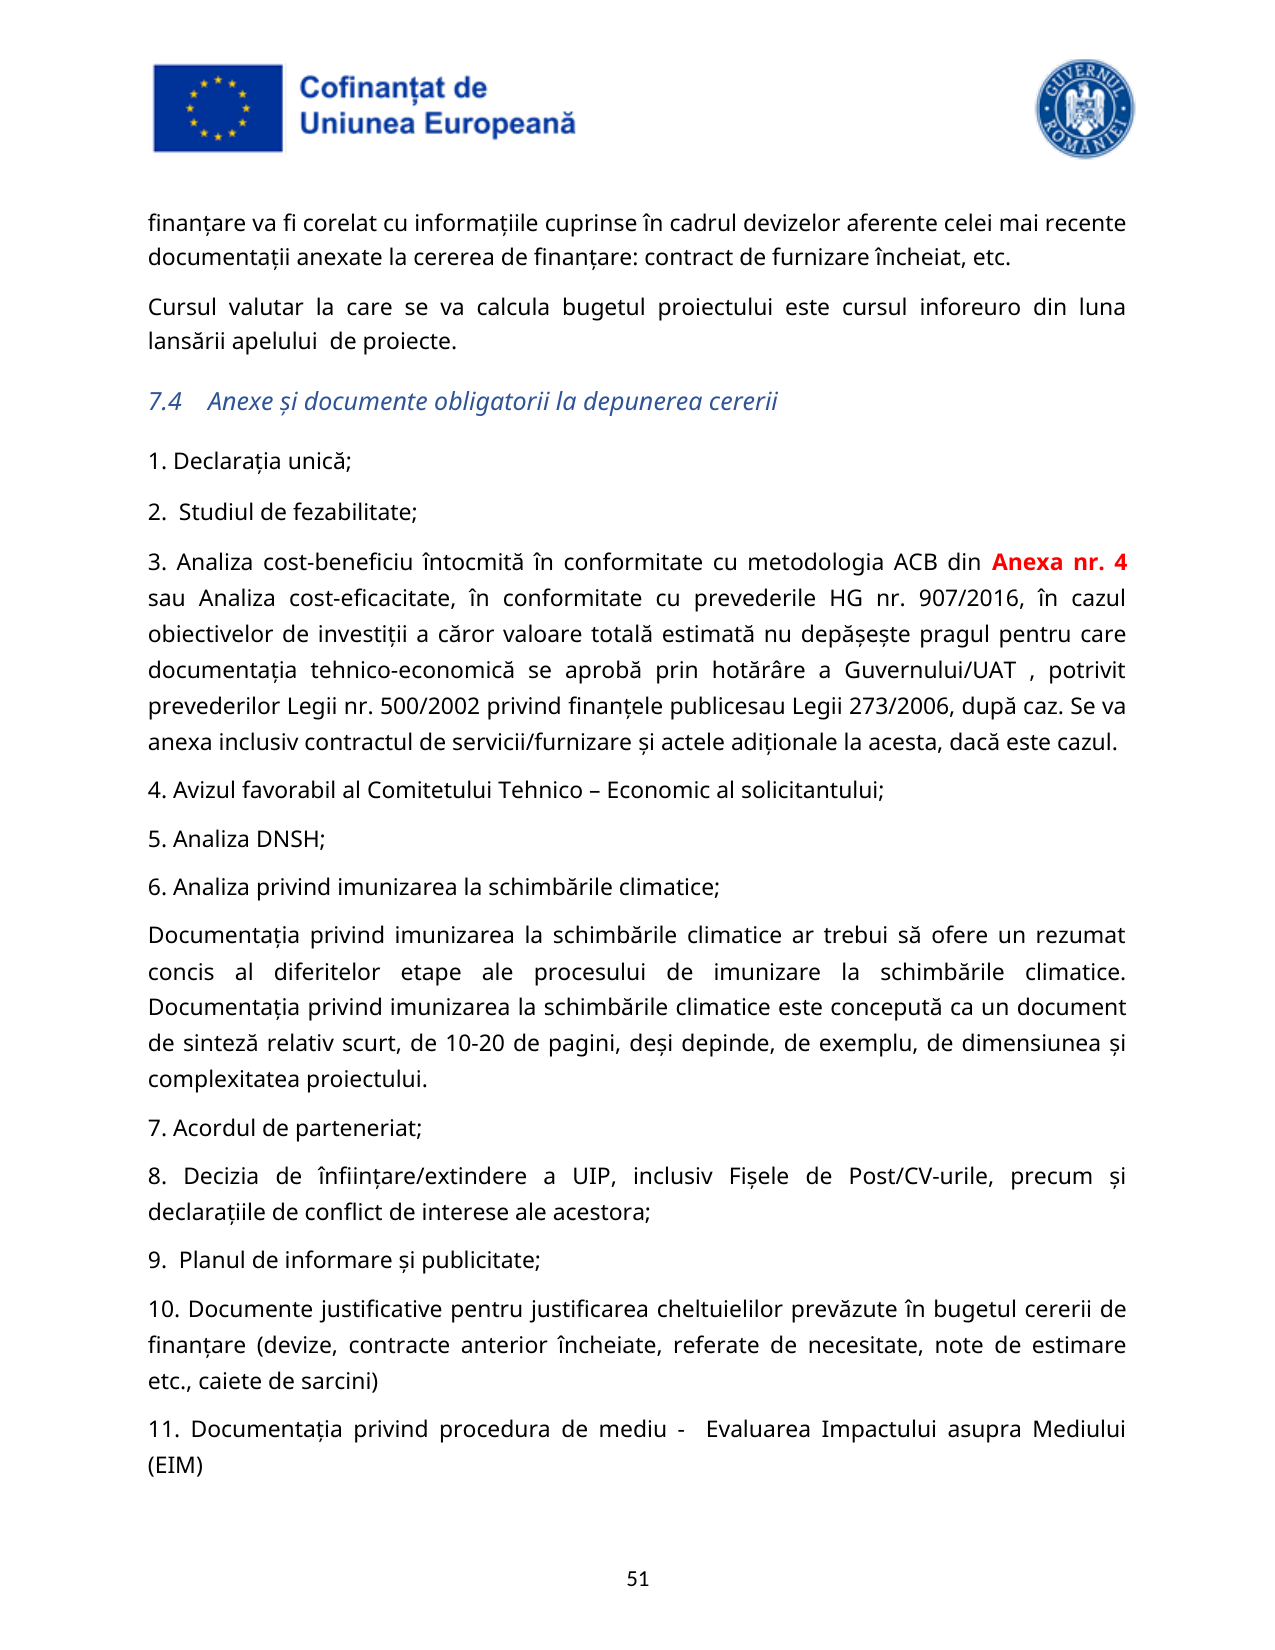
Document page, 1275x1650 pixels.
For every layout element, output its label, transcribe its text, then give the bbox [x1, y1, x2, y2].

text 1. Declarația unică; [148, 445, 1127, 476]
text 10. Documente justificative pentru justificarea cheltuielilor prevăzute în bugetul cererii de finanțare (devize, contracte anterior încheiate, referate de necesitate, note de estimare etc., caiete de sarcini) [148, 1293, 1127, 1396]
picture [147, 59, 1137, 161]
text 8. Decizia de înființare/extindere a UIP, inclusiv Fișele de Post/CV-urile, precum și declarațiile de conflict de interese ale acestora; [148, 1160, 1127, 1227]
text Documentația privind imunizarea la schimbările climatice ar trebui să ofere un rezumat concis al diferitelor etape ale procesului de imunizare la schimbările climatice. Documentația privind imunizarea la schimbările climatice este concepută ca un document de sinteză relativ scurt, de 10-20 de pagini, deși depinde, de exemplu, de dimensiunea și complexitatea proiectului. [148, 919, 1127, 1094]
text 9. Planul de informare și publicitate; [148, 1244, 1127, 1276]
text 7. Acordul de parteneriat; [148, 1112, 1127, 1143]
text Cursul valutar la care se va calcula bugetul proiectului este cursul inforeuro din luna lansării apelului de proiecte. [148, 291, 1127, 356]
text 11. Documentația privind procedura de mediu - Evaluarea Impactului asupra Mediului (EIM) [148, 1413, 1127, 1480]
text 4. Avizul favorabil al Comitetului Tehnico – Economic al solicitantului; [148, 774, 1127, 805]
text 6. Analiza privind imunizarea la schimbările climatice; [148, 871, 1127, 902]
text 2. Studiul de fezabilitate; [148, 496, 1127, 527]
text 3. Analiza cost-beneficiu întocmită în conformitate cu metodologia ACB din Anexa nr. 4 sau Analiza cost-eficacitate, în conformitate cu prevederile HG nr. 907/2016, în cazul obiectivelor de investiții a căror valoare totală estimată nu depășește pragul pentru care documentația tehnico-economică se aprobă prin hotărâre a Guvernului/UAT , potrivit prevederilor Legii nr. 500/2002 privind finanțele publicesau Legii 273/2006, după caz. Se va anexa inclusiv contractul de servicii/furnizare şi actele adiţionale la acesta, dacă este cazul. [148, 546, 1127, 757]
subtitle Anexe și documente obligatorii la depunerea cererii [148, 383, 1127, 417]
text 5. Analiza DNSH; [148, 823, 1127, 854]
